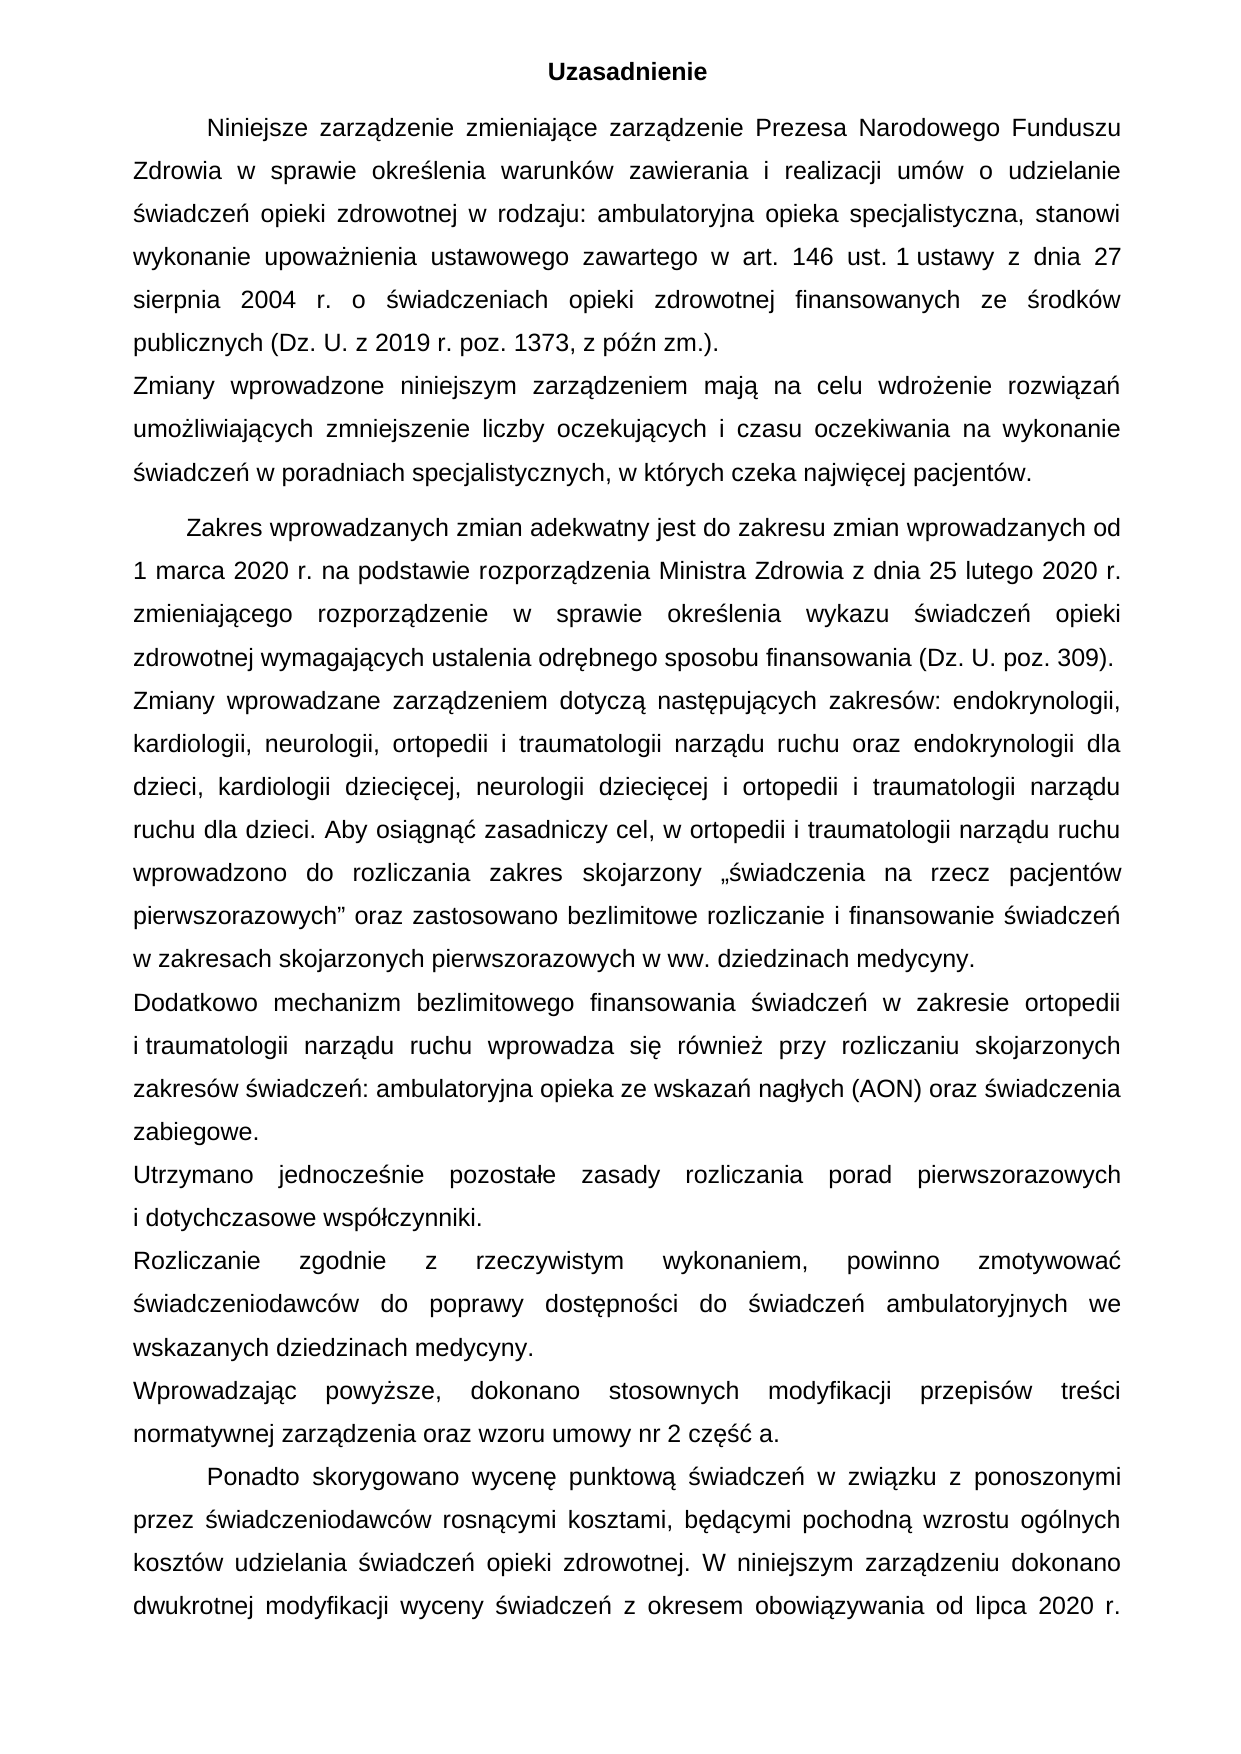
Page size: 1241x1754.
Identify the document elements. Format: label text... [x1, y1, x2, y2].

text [133, 1462, 1122, 1620]
text Zmiany wprowadzane zarządzeniem dotyczą następujących zakresów: endokrynologii, kardiologii, neurologii, ortopedii i traumatologii narządu ruchu oraz endokrynologii dla dzieci, kardiologii dziecięcej, neurologii dziecięcej i ortopedii i traumatologii narządu ruchu dla dzieci. Aby osiągnąć zasadniczy cel, w ortopedii i traumatologii narządu ruchu wprowadzono do rozliczania zakres skojarzony „świadczenia na rzecz pacjentów pierwszorazowych” oraz zastosowano bezlimitowe rozliczanie i finansowanie świadczeń w zakresach skojarzonych pierwszorazowych w ww. dziedzinach medycyny. [133, 686, 1122, 973]
text Utrzymano jednocześnie pozostałe zasady rozliczania porad pierwszorazowych i dotychczasowe współczynniki. [133, 1160, 1122, 1232]
text Niniejsze zarządzenie zmieniające zarządzenie Prezesa Narodowego Funduszu Zdrowia w sprawie określenia warunków zawierania i realizacji umów o udzielanie świadczeń opieki zdrowotnej w rodzaju: ambulatoryjna opieka specjalistyczna, stanowi wykonanie upoważnienia ustawowego zawartego w art. 146 ust. 1 ustawy z dnia 27 sierpnia 2004 r. o świadczeniach opieki zdrowotnej finansowanych ze środków publicznych (Dz. U. z 2019 r. poz. 1373, z późn zm.). [133, 112, 1122, 357]
text Wprowadzając powyższe, dokonano stosownych modyfikacji przepisów treści normatywnej zarządzenia oraz wzoru umowy nr 2 część a. [133, 1376, 1122, 1447]
text Zakres wprowadzanych zmian adekwatny jest do zakresu zmian wprowadzanych od 1 marca 2020 r. na podstawie rozporządzenia Ministra Zdrowia z dnia 25 lutego 2020 r. zmieniającego rozporządzenie w sprawie określenia wykazu świadczeń opieki zdrowotnej wymagających ustalenia odrębnego sposobu finansowania (Dz. U. poz. 309). [133, 513, 1122, 671]
text Uzasadnienie [133, 57, 1122, 86]
text Dodatkowo mechanizm bezlimitowego finansowania świadczeń w zakresie ortopedii i traumatologii narządu ruchu wprowadza się również przy rozliczaniu skojarzonych zakresów świadczeń: ambulatoryjna opieka ze wskazań nagłych (AON) oraz świadczenia zabiegowe. [133, 987, 1122, 1146]
text Zmiany wprowadzone niniejszym zarządzeniem mają na celu wdrożenie rozwiązań umożliwiających zmniejszenie liczby oczekujących i czasu oczekiwania na wykonanie świadczeń w poradniach specjalistycznych, w których czeka najwięcej pacjentów. [133, 371, 1122, 486]
text Rozliczanie zgodnie z rzeczywistym wykonaniem, powinno zmotywować świadczeniodawców do poprawy dostępności do świadczeń ambulatoryjnych we wskazanych dziedzinach medycyny. [133, 1246, 1122, 1361]
